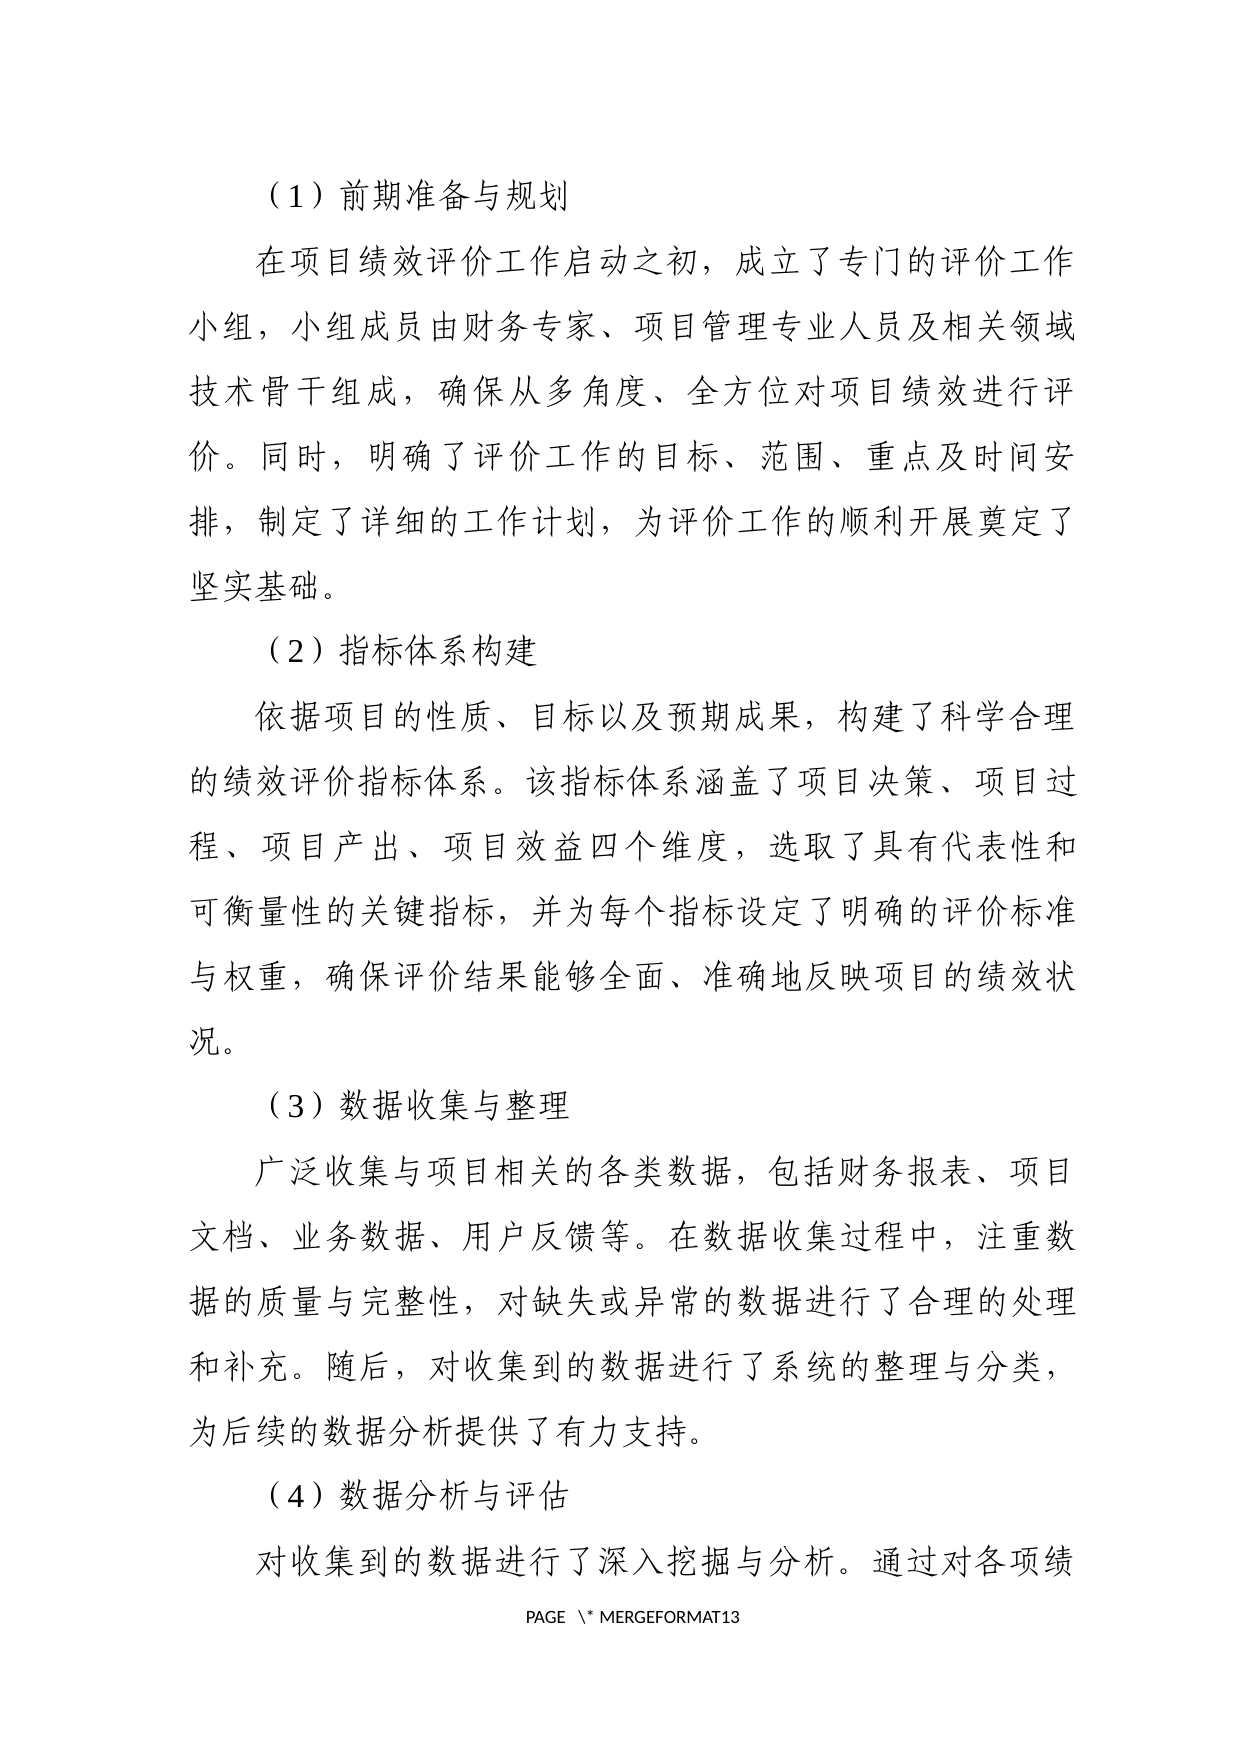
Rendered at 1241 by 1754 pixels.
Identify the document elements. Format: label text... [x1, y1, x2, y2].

text 广泛收集与项目相关的各类数据，包括财务报表、项目文档、业务数据、用户反馈等。在数据收集过程中，注重数据的质量与完整性，对缺失或异常的数据进行了合理的处理和补充。随后，对收集到的数据进行了系统的整理与分类，为后续的数据分析提供了有力支持。 [187, 1137, 1078, 1462]
text （1）前期准备与规划 [187, 162, 1078, 227]
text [187, 1527, 1078, 1592]
text 在项目绩效评价工作启动之初，成立了专门的评价工作小组，小组成员由财务专家、项目管理专业人员及相关领域技术骨干组成，确保从多角度、全方位对项目绩效进行评价。同时，明确了评价工作的目标、范围、重点及时间安排，制定了详细的工作计划，为评价工作的顺利开展奠定了坚实基础。 [187, 227, 1078, 617]
text （3）数据收集与整理 [187, 1072, 1078, 1137]
text （2）指标体系构建 [187, 617, 1078, 682]
text 依据项目的性质、目标以及预期成果，构建了科学合理的绩效评价指标体系。该指标体系涵盖了项目决策、项目过程、项目产出、项目效益四个维度，选取了具有代表性和可衡量性的关键指标，并为每个指标设定了明确的评价标准与权重，确保评价结果能够全面、准确地反映项目的绩效状况。 [187, 682, 1078, 1072]
text （4）数据分析与评估 [187, 1462, 1078, 1527]
